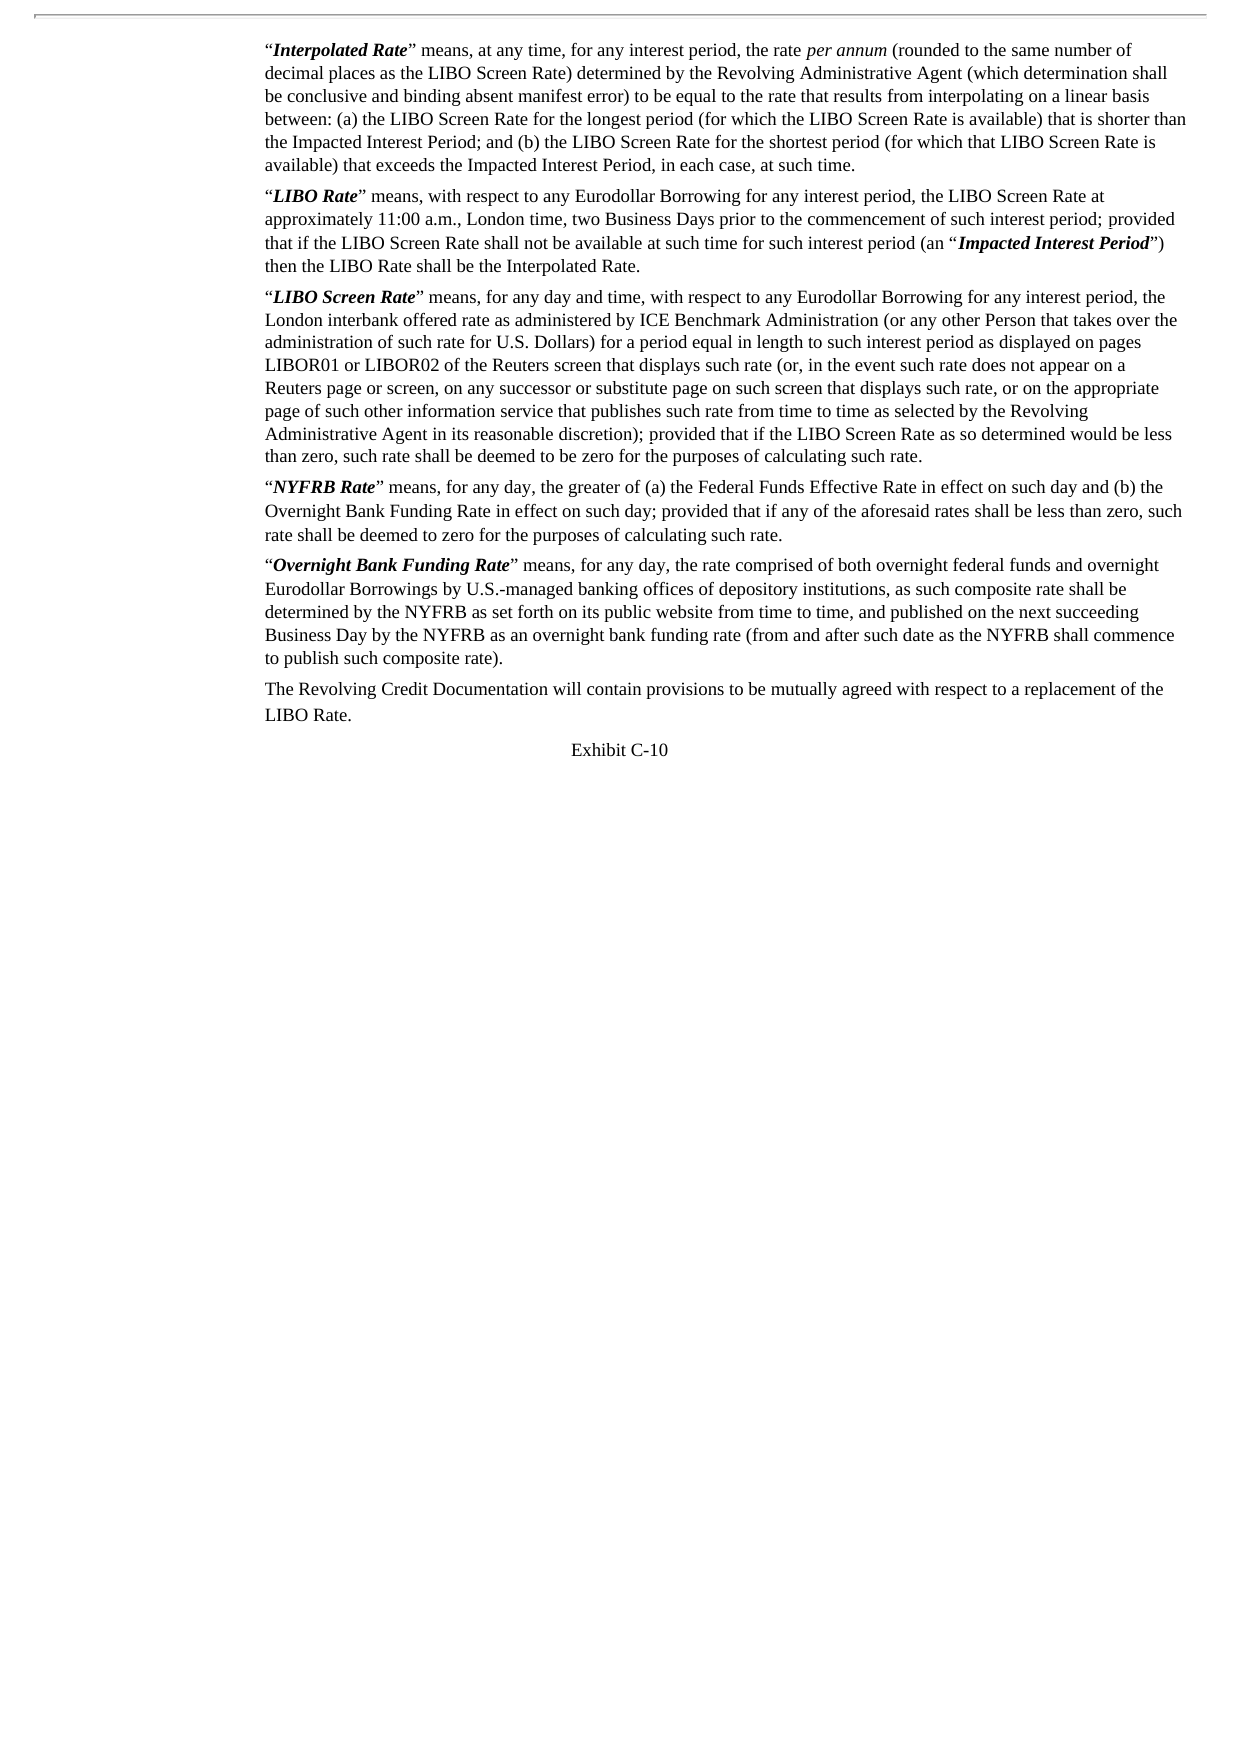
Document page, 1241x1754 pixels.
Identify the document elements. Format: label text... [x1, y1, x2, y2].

text The Revolving Credit Documentation will contain provisions to be mutually agreed with respect to a replacement of the LIBO Rate. [264, 678, 1165, 725]
text “LIBO Rate” means, with respect to any Eurodollar Borrowing for any interest period, the LIBO Screen Rate at approximately 11:00 a.m., London time, two Business Days prior to the commencement of such interest period; provided that if the LIBO Screen Rate shall not be available at such time for such interest period (an “Impacted Interest Period”) then the LIBO Rate shall be the Interpolated Rate. [264, 185, 1176, 277]
text “NYFRB Rate” means, for any day, the greater of (a) the Federal Funds Effective Rate in effect on such day and (b) the Overnight Bank Funding Rate in effect on such day; provided that if any of the aforesaid rates shall be less than zero, such rate shall be deemed to zero for the purposes of calculating such rate. [264, 476, 1184, 545]
text “Interpolated Rate” means, at any time, for any interest period, the rate per annum (rounded to the same number of decimal places as the LIBO Screen Rate) determined by the Revolving Administrative Agent (which determination shall be conclusive and binding absent manifest error) to be equal to the rate that results from interpolating on a linear basis between: (a) the LIBO Screen Rate for the longest period (for which the LIBO Screen Rate is available) that is shorter than the Impacted Interest Period; and (b) the LIBO Screen Rate for the shortest period (for which that LIBO Screen Rate is available) that exceeds the Impacted Interest Period, in each case, at such time. [264, 39, 1190, 176]
text “LIBO Screen Rate” means, for any day and time, with respect to any Eurodollar Borrowing for any interest period, the London interbank offered rate as administered by ICE Benchmark Administration (or any other Person that takes over the administration of such rate for U.S. Dollars) for a period equal in length to such interest period as displayed on pages LIBOR01 or LIBOR02 of the Reuters screen that displays such rate (or, in the event such rate does not appear on a Reuters page or screen, on any successor or substitute page on such screen that displays such rate, or on the appropriate page of such other information service that publishes such rate from time to time as selected by the Revolving Administrative Agent in its reasonable discretion); provided that if the LIBO Screen Rate as so determined would be less than zero, such rate shall be deemed to be zero for the purposes of calculating such rate. [264, 286, 1188, 467]
text Exhibit C-10 [571, 738, 1190, 760]
text “Overnight Bank Funding Rate” means, for any day, the rate comprised of both overnight federal funds and overnight Eurodollar Borrowings by U.S.-managed banking offices of depository institutions, as such composite rate shall be determined by the NYFRB as set forth on its public website from time to time, and published on the next succeeding Business Day by the NYFRB as an overnight bank funding rate (from and after such date as the NYFRB shall commence to publish such composite rate). [264, 554, 1176, 669]
picture [34, 14, 1207, 19]
